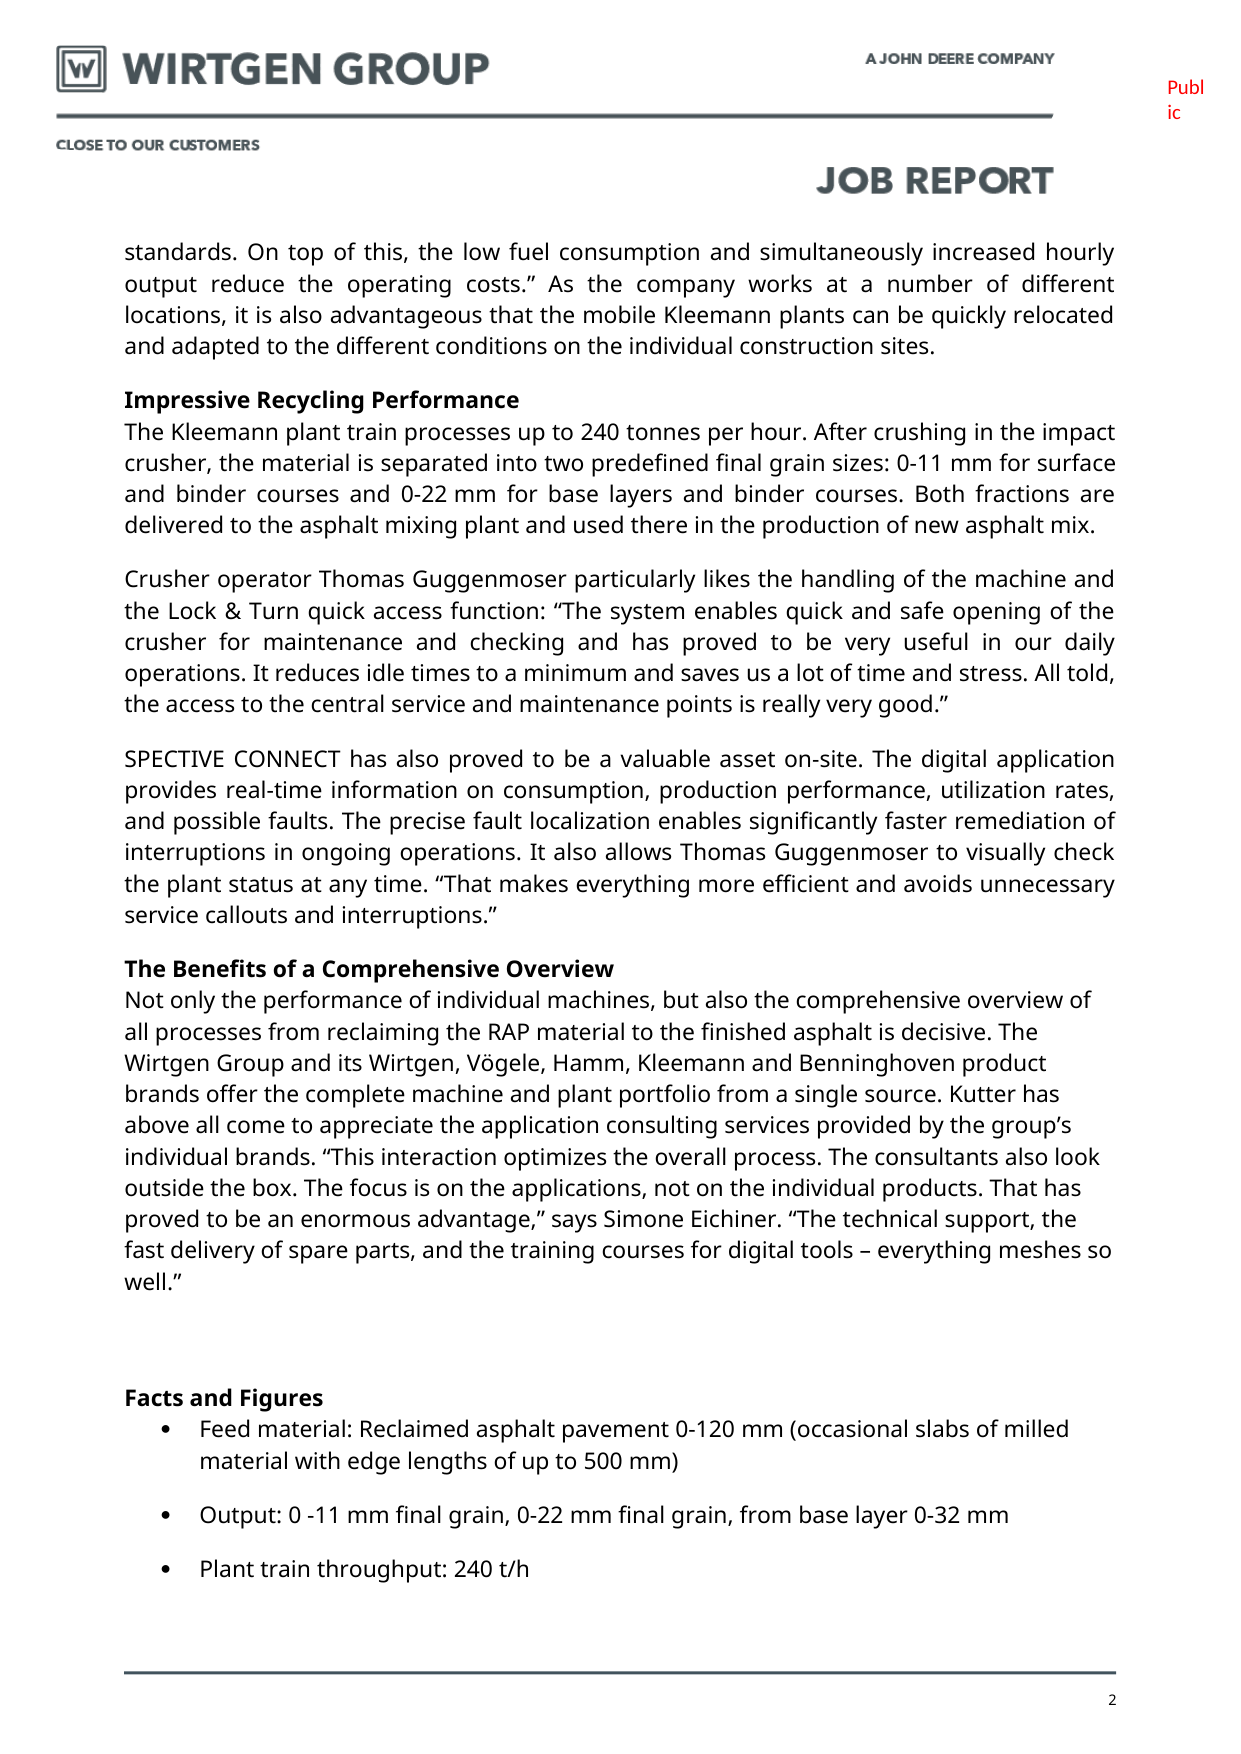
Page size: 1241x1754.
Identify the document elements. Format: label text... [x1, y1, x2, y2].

text Not only the performance of individual machines, but also the comprehensive overview of all processes from reclaiming the RAP material to the finished asphalt is decisive. The Wirtgen Group and its Wirtgen, Vögele, Hamm, Kleemann and Benninghoven product brands offer the complete machine and plant portfolio from a single source. Kutter has above all come to appreciate the application consulting services provided by the group’s individual brands. “This interaction optimizes the overall process. The consultants also look outside the box. The focus is on the applications, not on the individual products. That has proved to be an enormous advantage,” says Simone Eichiner. “The technical support, the fast delivery of spare parts, and the training courses for digital tools – everything meshes so well.” [124, 984, 1116, 1297]
text Facts and Figures [124, 1382, 1116, 1413]
text Impressive Recycling Performance [124, 384, 1116, 415]
text SPECTIVE CONNECT has also proved to be a valuable asset on-site. The digital application provides real-time information on consumption, production performance, utilization rates, and possible faults. The precise fault localization enables significantly faster remediation of interruptions in ongoing operations. It also allows Thomas Guggenmoser to visually check the plant status at any time. “That makes everything more efficient and avoids unnecessary service callouts and interruptions.” [124, 742, 1116, 930]
picture [53, 45, 1062, 195]
text The Benefits of a Comprehensive Overview [124, 953, 1116, 984]
text The Kleemann plant train processes up to 240 tonnes per hour. After crushing in the impact crusher, the material is separated into two predefined final grain sizes: 0-11 mm for surface and binder courses and 0-22 mm for base layers and binder courses. Both fractions are delivered to the asphalt mixing plant and used there in the production of new asphalt mix. [124, 415, 1116, 540]
list Feed material: Reclaimed asphalt pavement 0-120 mm (occasional slabs of milled material with edge lengths of up to 500 mm) [162, 1413, 1116, 1476]
text Crusher operator Thomas Guggenmoser particularly likes the handling of the machine and the Lock & Turn quick access function: “The system enables quick and safe opening of the crusher for maintenance and checking and has proved to be very useful in our daily operations. It reduces idle times to a minimum and saves us a lot of time and stress. All told, the access to the central service and maintenance points is really very good.” [124, 563, 1116, 719]
list Output: 0 -11 mm final grain, 0-22 mm final grain, from base layer 0-32 mm [162, 1499, 1116, 1530]
list Plant train throughput: 240 t/h [162, 1553, 1116, 1584]
